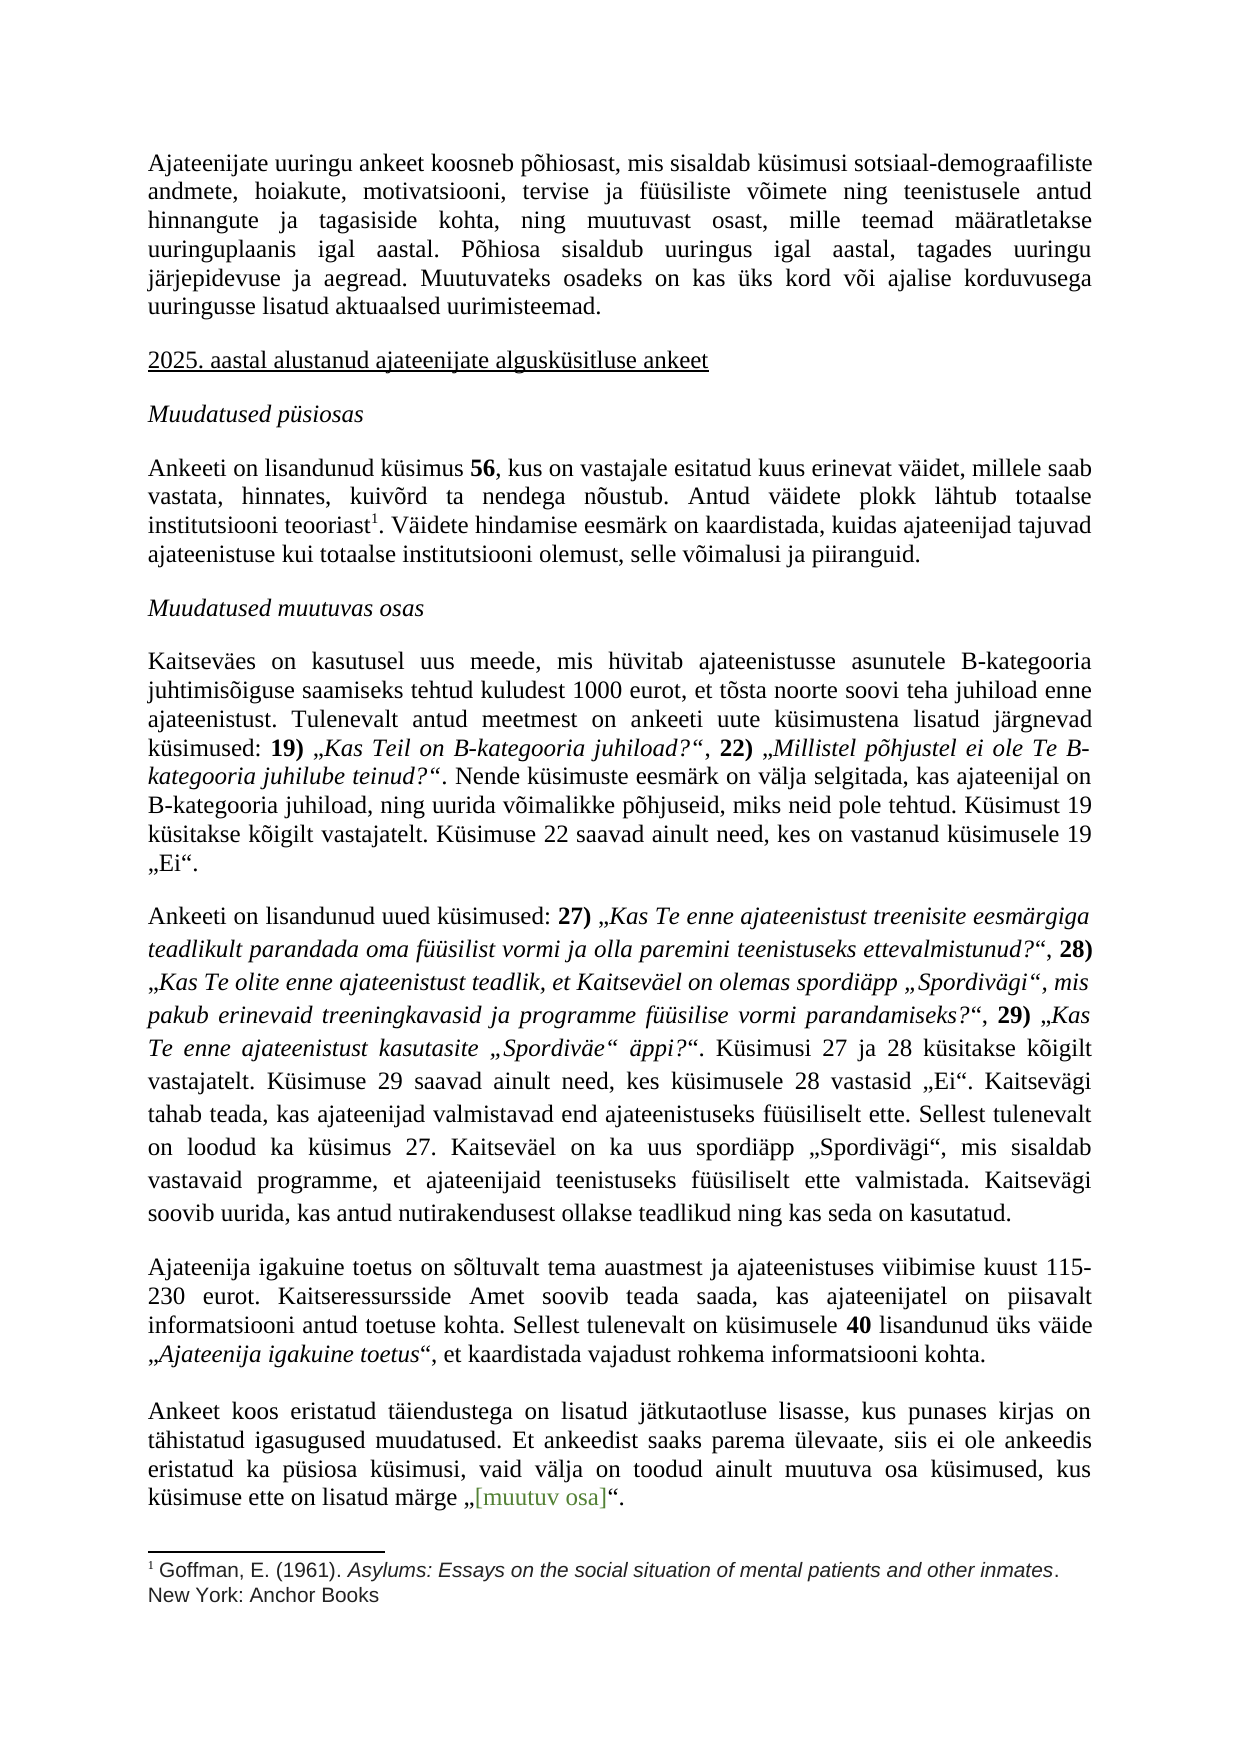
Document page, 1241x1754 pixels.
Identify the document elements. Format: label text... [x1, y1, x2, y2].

text 2025. aastal alustanud ajateenijate algusküsitluse ankeet [148, 345, 1093, 374]
text Ankeeti on lisandunud küsimus 56, kus on vastajale esitatud kuus erinevat väidet, millele saab vastata, hinnates, kuivõrd ta nendega nõustub. Antud väidete plokk lähtub totaalse institutsiooni teooriast. Väidete hindamise eesmärk on kaardistada, kuidas ajateenijad tajuvad ajateenistuse kui totaalse institutsiooni olemust, selle võimalusi ja piiranguid. [148, 453, 1093, 568]
text Muudatused püsiosas [148, 399, 1093, 428]
text Ajateenija igakuine toetus on sõltuvalt tema auastmest ja ajateenistuses viibimise kuust 115-230 eurot. Kaitseressursside Amet soovib teada saada, kas ajateenijatel on piisavalt informatsiooni antud toetuse kohta. Sellest tulenevalt on küsimusele 40 lisandunud üks väide „Ajateenija igakuine toetus“, et kaardistada vajadust rohkema informatsiooni kohta. [148, 1252, 1093, 1367]
text Muudatused muutuvas osas [148, 593, 1093, 621]
text Ajateenijate uuringu ankeet koosneb põhiosast, mis sisaldab küsimusi sotsiaal-demograafiliste andmete, hoiakute, motivatsiooni, tervise ja füüsiliste võimete ning teenistusele antud hinnangute ja tagasiside kohta, ning muutuvast osast, mille teemad määratletakse uuringuplaanis igal aastal. Põhiosa sisaldub uuringus igal aastal, tagades uuringu järjepidevuse ja aegread. Muutuvateks osadeks on kas üks kord või ajalise korduvusega uuringusse lisatud aktuaalsed uurimisteemad. [148, 148, 1093, 320]
text Ankeet koos eristatud täiendustega on lisatud jätkutaotluse lisasse, kus punases kirjas on tähistatud igasugused muudatused. Et ankeedist saaks parema ülevaate, siis ei ole ankeedis eristatud ka püsiosa küsimusi, vaid välja on toodud ainult muutuva osa küsimused, kus küsimuse ette on lisatud märge „[muutuv osa]“. [148, 1396, 1093, 1511]
text Ankeeti on lisandunud uued küsimused: 27) „Kas Te enne ajateenistust treenisite eesmärgiga teadlikult parandada oma füüsilist vormi ja olla paremini teenistuseks ettevalmistunud?“, 28) „Kas Te olite enne ajateenistust teadlik, et Kaitseväel on olemas spordiäpp „Spordivägi“, mis pakub erinevaid treeningkavasid ja programme füüsilise vormi parandamiseks?“, 29) „Kas Te enne ajateenistust kasutasite „Spordiväe“ äppi?“. Küsimusi 27 ja 28 küsitakse kõigilt vastajatelt. Küsimuse 29 saavad ainult need, kes küsimusele 28 vastasid „Ei“. Kaitsevägi tahab teada, kas ajateenijad valmistavad end ajateenistuseks füüsiliselt ette. Sellest tulenevalt on loodud ka küsimus 27. Kaitseväel on ka uus spordiäpp „Spordivägi“, mis sisaldab vastavaid programme, et ajateenijaid teenistuseks füüsiliselt ette valmistada. Kaitsevägi soovib uurida, kas antud nutirakendusest ollakse teadlikud ning kas seda on kasutatud. [148, 901, 1093, 1227]
text Kaitseväes on kasutusel uus meede, mis hüvitab ajateenistusse asunutele B-kategooria juhtimisõiguse saamiseks tehtud kuludest 1000 eurot, et tõsta noorte soovi teha juhiload enne ajateenistust. Tulenevalt antud meetmest on ankeeti uute küsimustena lisatud järgnevad küsimused: 19) „Kas Teil on B-kategooria juhiload?“, 22) „Millistel põhjustel ei ole Te B-kategooria juhilube teinud?“. Nende küsimuste eesmärk on välja selgitada, kas ajateenijal on B-kategooria juhiload, ning uurida võimalikke põhjuseid, miks neid pole tehtud. Küsimust 19 küsitakse kõigilt vastajatelt. Küsimuse 22 saavad ainult need, kes on vastanud küsimusele 19 „Ei“. [148, 646, 1093, 876]
